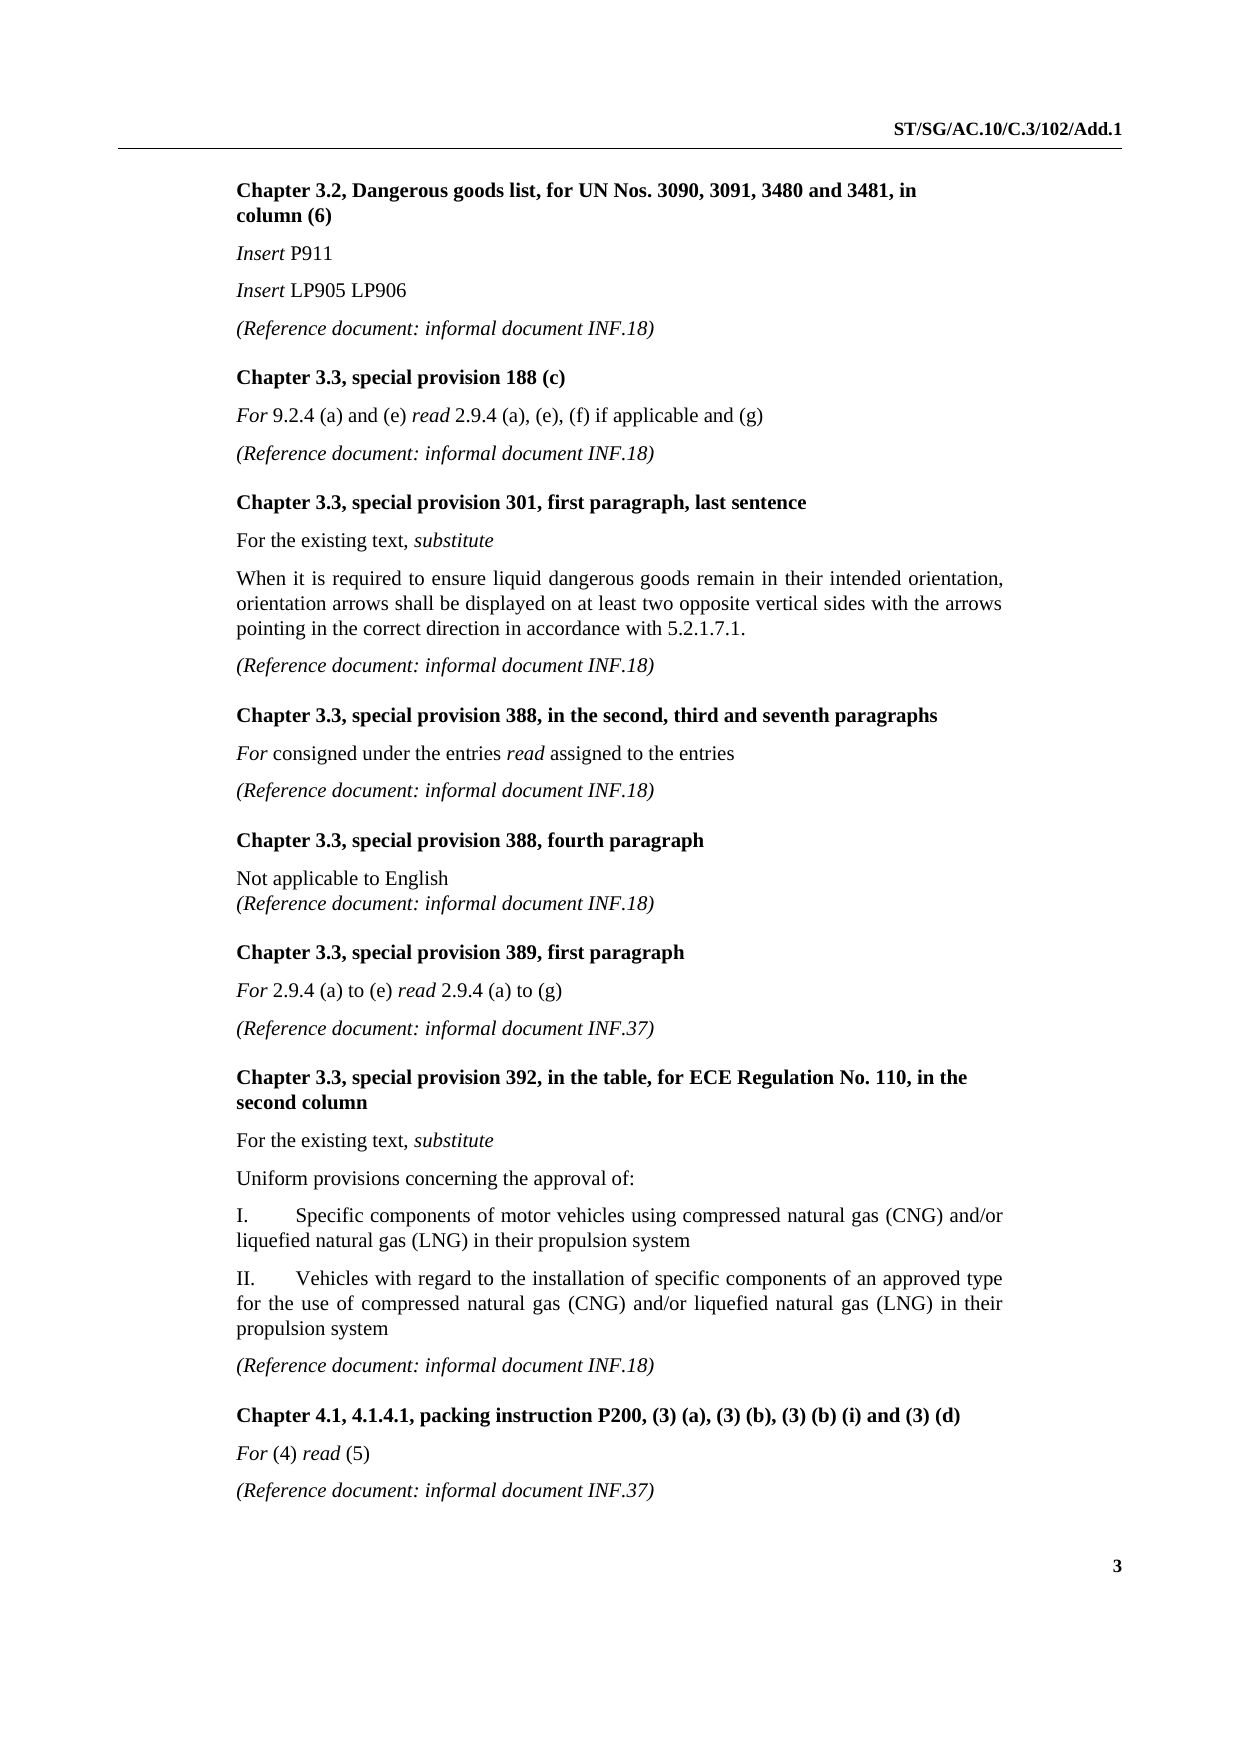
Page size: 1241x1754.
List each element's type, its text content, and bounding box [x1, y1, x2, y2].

text For the existing text, substitute [236, 527, 1004, 552]
text For 9.2.4 (a) and (e) read 2.9.4 (a), (e), (f) if applicable and (g) [236, 402, 1004, 427]
text Insert P911 [236, 240, 1004, 265]
text Chapter 3.3, special provision 301, first paragraph, last sentence [118, 490, 1004, 515]
text (Reference document: informal document INF.18) [236, 777, 1004, 802]
text (Reference document: informal document INF.37) [236, 1477, 1004, 1502]
text For 2.9.4 (a) to (e) read 2.9.4 (a) to (g) [236, 977, 1004, 1002]
text For the existing text, substitute [236, 1127, 1004, 1152]
text (Reference document: informal document INF.18) [236, 1352, 1004, 1377]
text Uniform provisions concerning the approval of: [236, 1165, 1004, 1190]
text Not applicable to English [177, 865, 1122, 890]
text For consigned under the entries read assigned to the entries [236, 740, 1004, 765]
text Chapter 3.3, special provision 389, first paragraph [118, 940, 1004, 965]
text For (4) read (5) [236, 1440, 1004, 1465]
text (Reference document: informal document INF.18) [236, 652, 1004, 677]
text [236, 315, 1004, 340]
text (Reference document: informal document INF.18) [236, 440, 1004, 465]
text When it is required to ensure liquid dangerous goods remain in their intended orientation, orientation arrows shall be displayed on at least two opposite vertical sides with the arrows pointing in the correct direction in accordance with 5.2.1.7.1. [236, 565, 1004, 640]
text Chapter 3.3, special provision 392, in the table, for ECE Regulation No. 110, in the second column [118, 1065, 1004, 1115]
text I. Specific components of motor vehicles using compressed natural gas (CNG) and/or liquefied natural gas (LNG) in their propulsion system [236, 1202, 1004, 1252]
text II. Vehicles with regard to the installation of specific components of an approved type for the use of compressed natural gas (CNG) and/or liquefied natural gas (LNG) in their propulsion system [236, 1265, 1004, 1340]
text (Reference document: informal document INF.18) [236, 890, 1004, 915]
text Chapter 3.3, special provision 388, in the second, third and seventh paragraphs [118, 702, 1004, 727]
text Chapter 3.3, special provision 188 (c) [118, 365, 1004, 390]
text Chapter 4.1, 4.1.4.1, packing instruction P200, (3) (a), (3) (b), (3) (b) (i) and (3) (d) [118, 1402, 1004, 1427]
text Chapter 3.3, special provision 388, fourth paragraph [118, 827, 1004, 852]
text Insert LP905 LP906 [236, 277, 1004, 302]
text Chapter 3.2, Dangerous goods list, for UN Nos. 3090, 3091, 3480 and 3481, in column (6) [118, 177, 1004, 227]
text (Reference document: informal document INF.37) [236, 1015, 1004, 1040]
